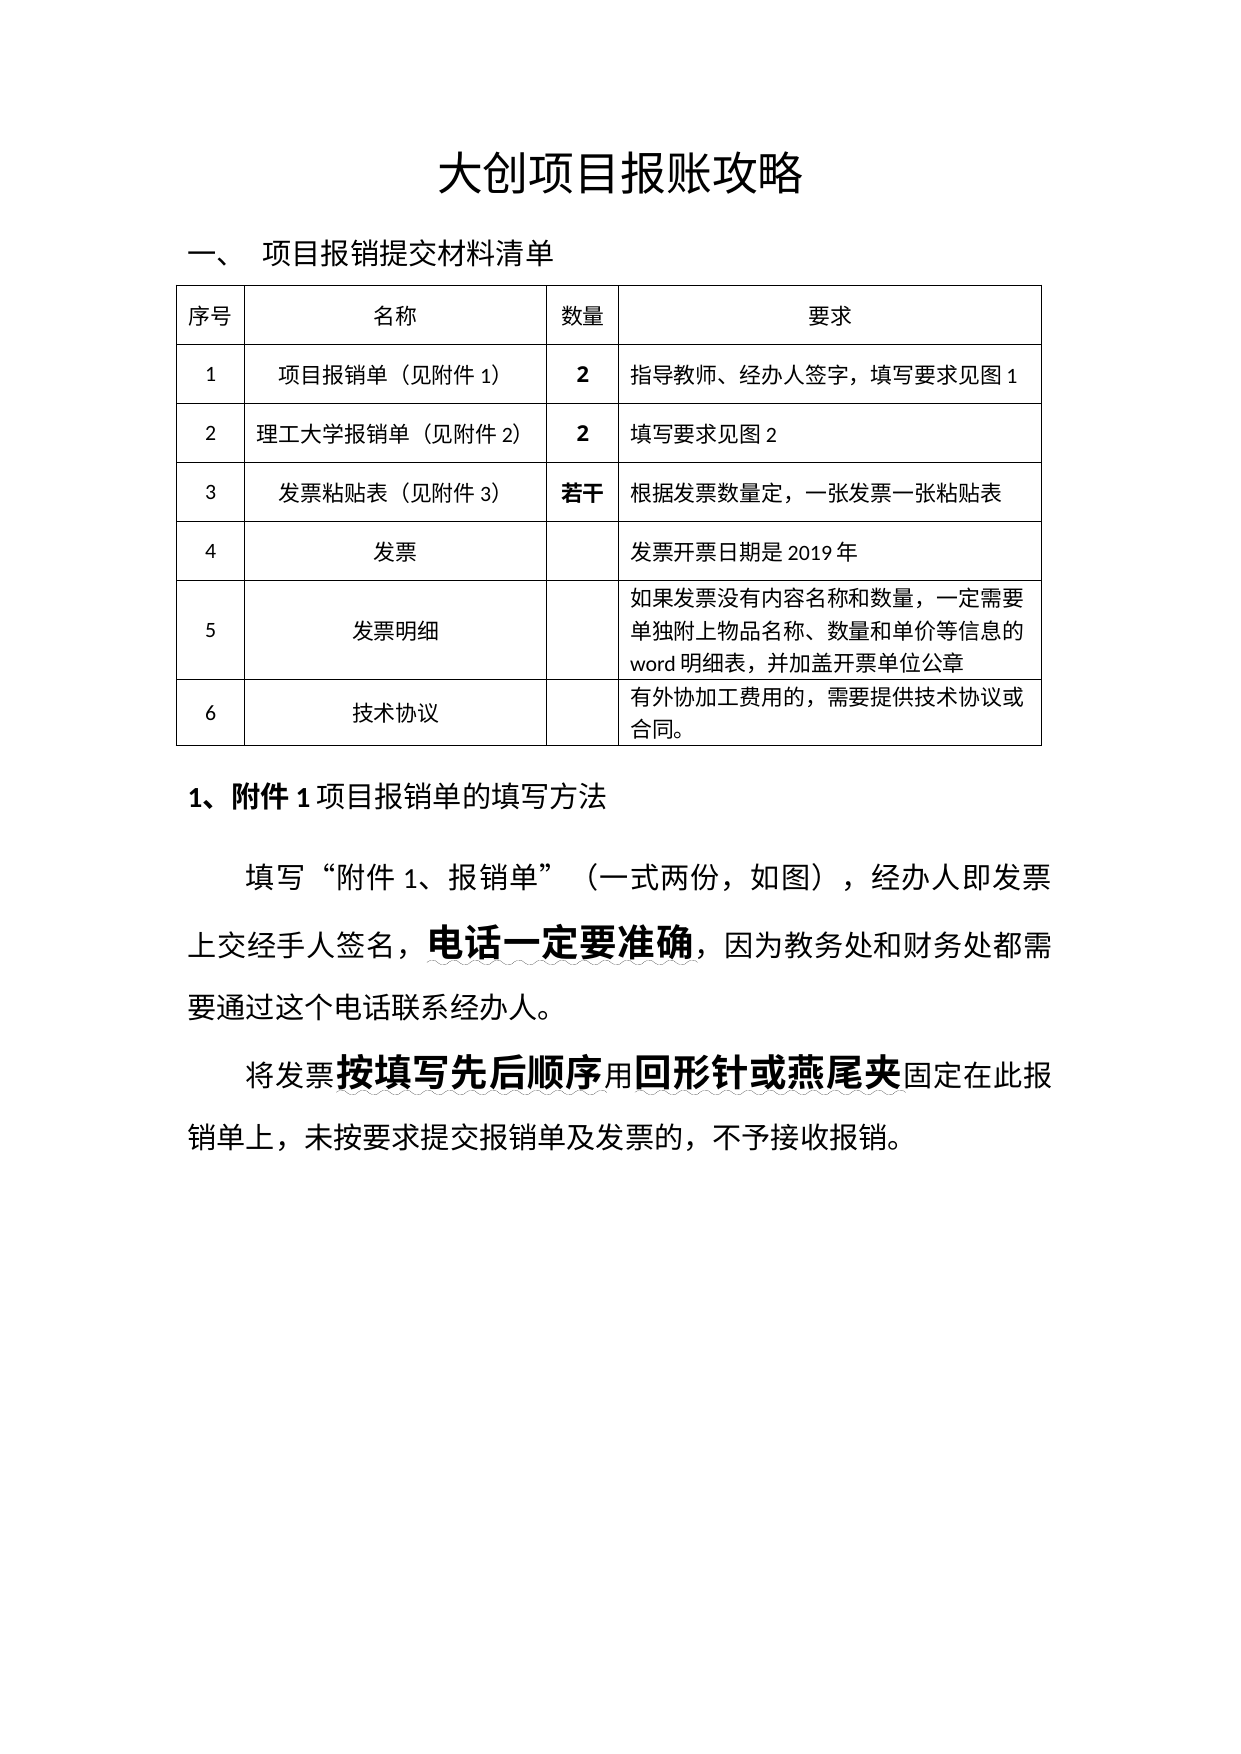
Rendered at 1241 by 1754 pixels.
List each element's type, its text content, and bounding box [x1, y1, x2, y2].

table_cell 1 [177, 345, 244, 403]
table_cell [547, 522, 618, 580]
table_cell [547, 680, 618, 744]
table_cell 理工大学报销单（见附件2） [245, 404, 546, 462]
text 将发票按填写先后顺序用回形针或燕尾夹固定在此报销单上，未按要求提交报销单及发票的，不予接收报销。 [187, 1038, 1053, 1168]
table_cell 发票明细 [245, 581, 546, 678]
list 填写“附件1、报销单”（一式两份，如图），经办人即发票上交经手人签名，电话一定要准确，因为教务处和财务处都需要通过这个电话联系经办人。 [187, 843, 1053, 1038]
table_header 数量 [547, 286, 618, 344]
table_cell 项目报销单（见附件1） [245, 345, 546, 403]
table_cell 5 [177, 581, 244, 678]
table_header 要求 [619, 286, 1041, 344]
table_cell 3 [177, 463, 244, 521]
table_cell 2 [177, 404, 244, 462]
text 大创项目报账攻略 [187, 122, 1053, 219]
table_header 名称 [245, 286, 546, 344]
text 1、附件1项目报销单的填写方法 [187, 762, 1053, 827]
list 项目报销提交材料清单 [187, 219, 1053, 284]
table_cell 6 [177, 680, 244, 744]
table_cell 4 [177, 522, 244, 580]
table_header 序号 [177, 286, 244, 344]
table_cell 技术协议 [245, 680, 546, 744]
table_cell 如果发票没有内容名称和数量，一定需要单独附上物品名称、数量和单价等信息的word明细表，并加盖开票单位公章 [619, 581, 1041, 678]
table_cell 有外协加工费用的，需要提供技术协议或合同。 [619, 680, 1041, 744]
table_cell 若干 [547, 463, 618, 521]
table_cell 发票开票日期是2019年 [619, 522, 1041, 580]
table_cell 指导教师、经办人签字，填写要求见图1 [619, 345, 1041, 403]
table_cell 2 [547, 345, 618, 403]
table_cell [547, 581, 618, 678]
table_cell 2 [547, 404, 618, 462]
table_cell 发票粘贴表（见附件3） [245, 463, 546, 521]
table_cell 根据发票数量定，一张发票一张粘贴表 [619, 463, 1041, 521]
table_cell 发票 [245, 522, 546, 580]
table_cell 填写要求见图2 [619, 404, 1041, 462]
